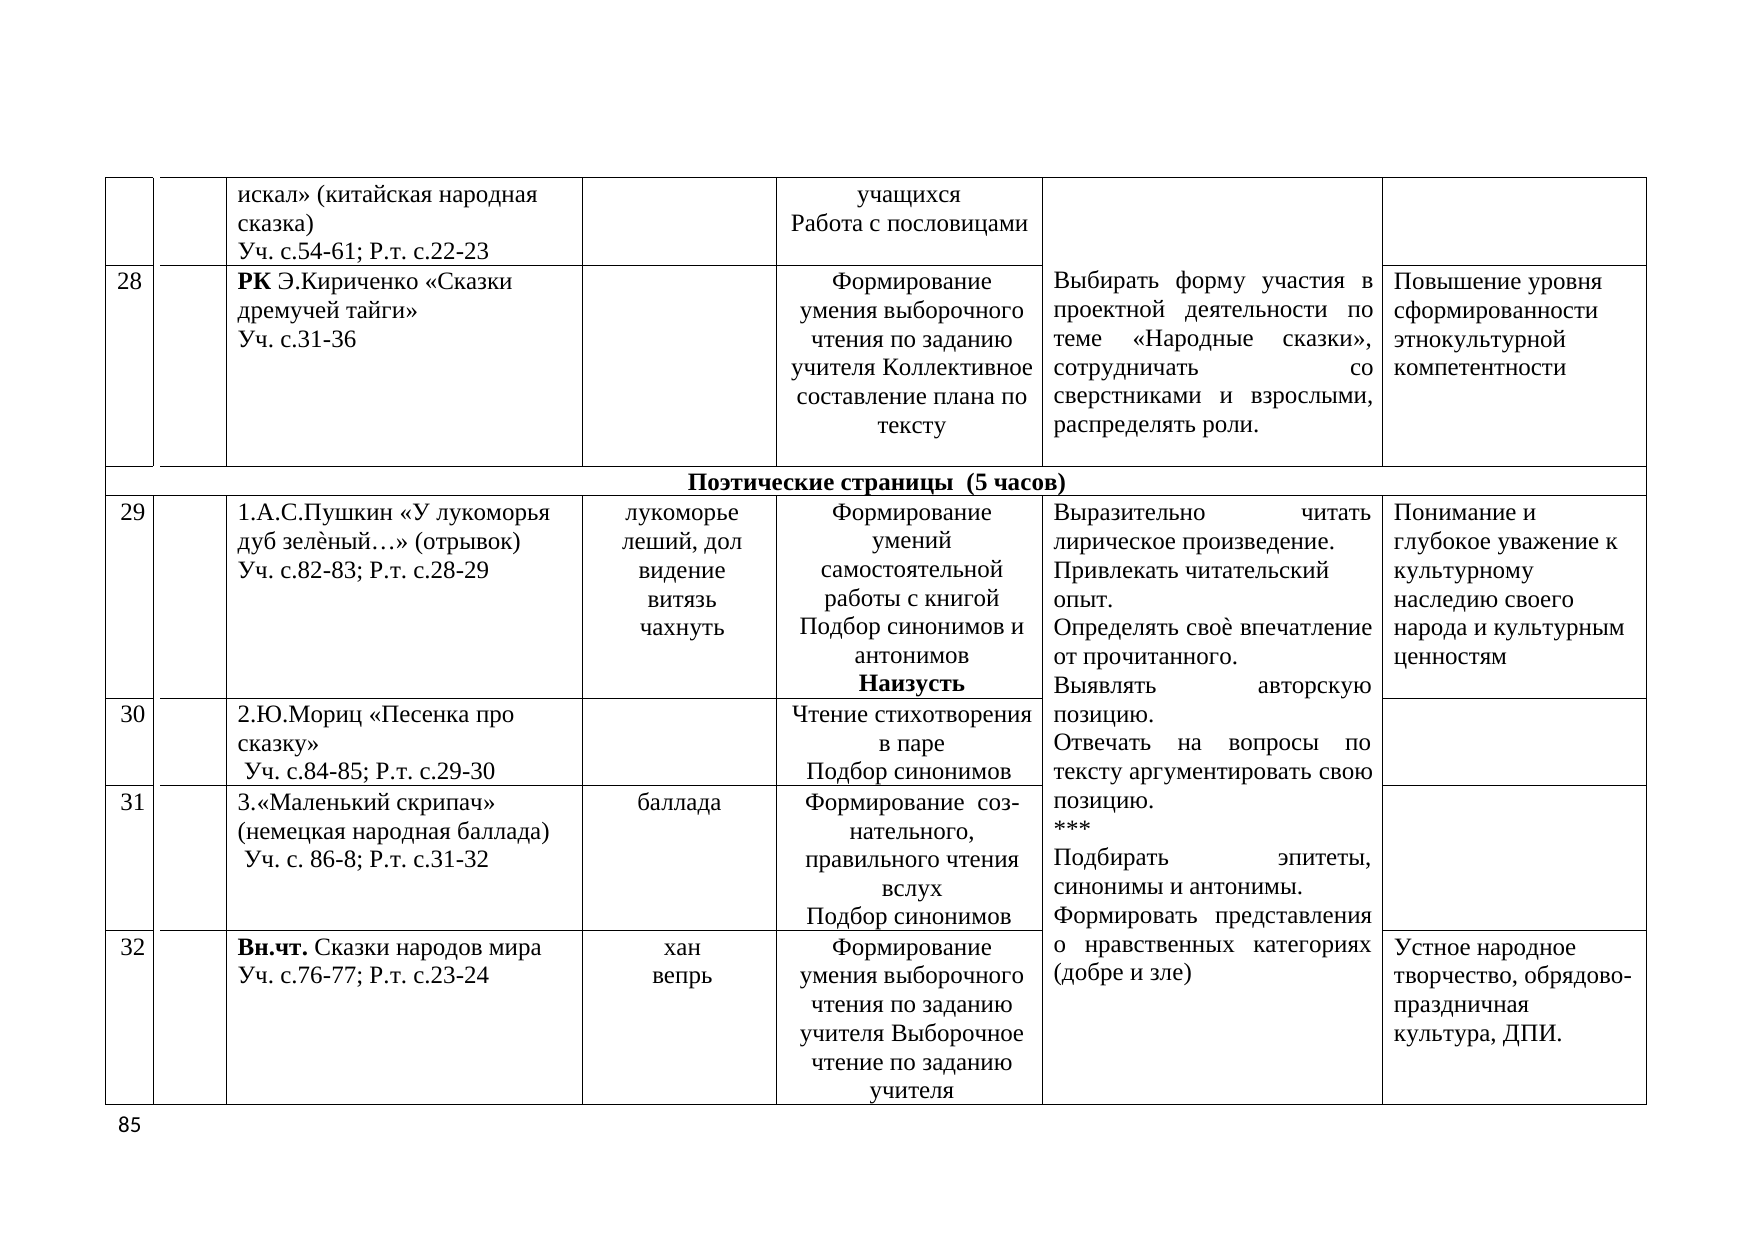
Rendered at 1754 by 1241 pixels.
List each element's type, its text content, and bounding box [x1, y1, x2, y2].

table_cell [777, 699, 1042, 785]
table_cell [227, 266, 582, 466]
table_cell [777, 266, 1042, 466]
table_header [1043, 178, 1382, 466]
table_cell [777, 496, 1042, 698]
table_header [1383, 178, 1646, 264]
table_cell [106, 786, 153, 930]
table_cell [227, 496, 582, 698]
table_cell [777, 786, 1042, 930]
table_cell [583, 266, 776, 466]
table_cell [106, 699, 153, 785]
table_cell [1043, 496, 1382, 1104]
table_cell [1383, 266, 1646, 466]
text 85 [118, 1110, 1667, 1138]
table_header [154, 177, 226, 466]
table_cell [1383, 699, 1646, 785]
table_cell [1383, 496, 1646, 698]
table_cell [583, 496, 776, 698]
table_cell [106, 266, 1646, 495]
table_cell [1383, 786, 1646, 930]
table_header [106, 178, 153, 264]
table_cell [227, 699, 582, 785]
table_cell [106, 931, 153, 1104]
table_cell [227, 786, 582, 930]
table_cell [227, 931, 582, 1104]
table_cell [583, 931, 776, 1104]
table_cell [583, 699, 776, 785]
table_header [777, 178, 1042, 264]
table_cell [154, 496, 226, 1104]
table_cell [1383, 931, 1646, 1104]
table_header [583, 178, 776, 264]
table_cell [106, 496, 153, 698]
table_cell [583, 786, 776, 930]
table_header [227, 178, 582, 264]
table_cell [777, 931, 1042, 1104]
